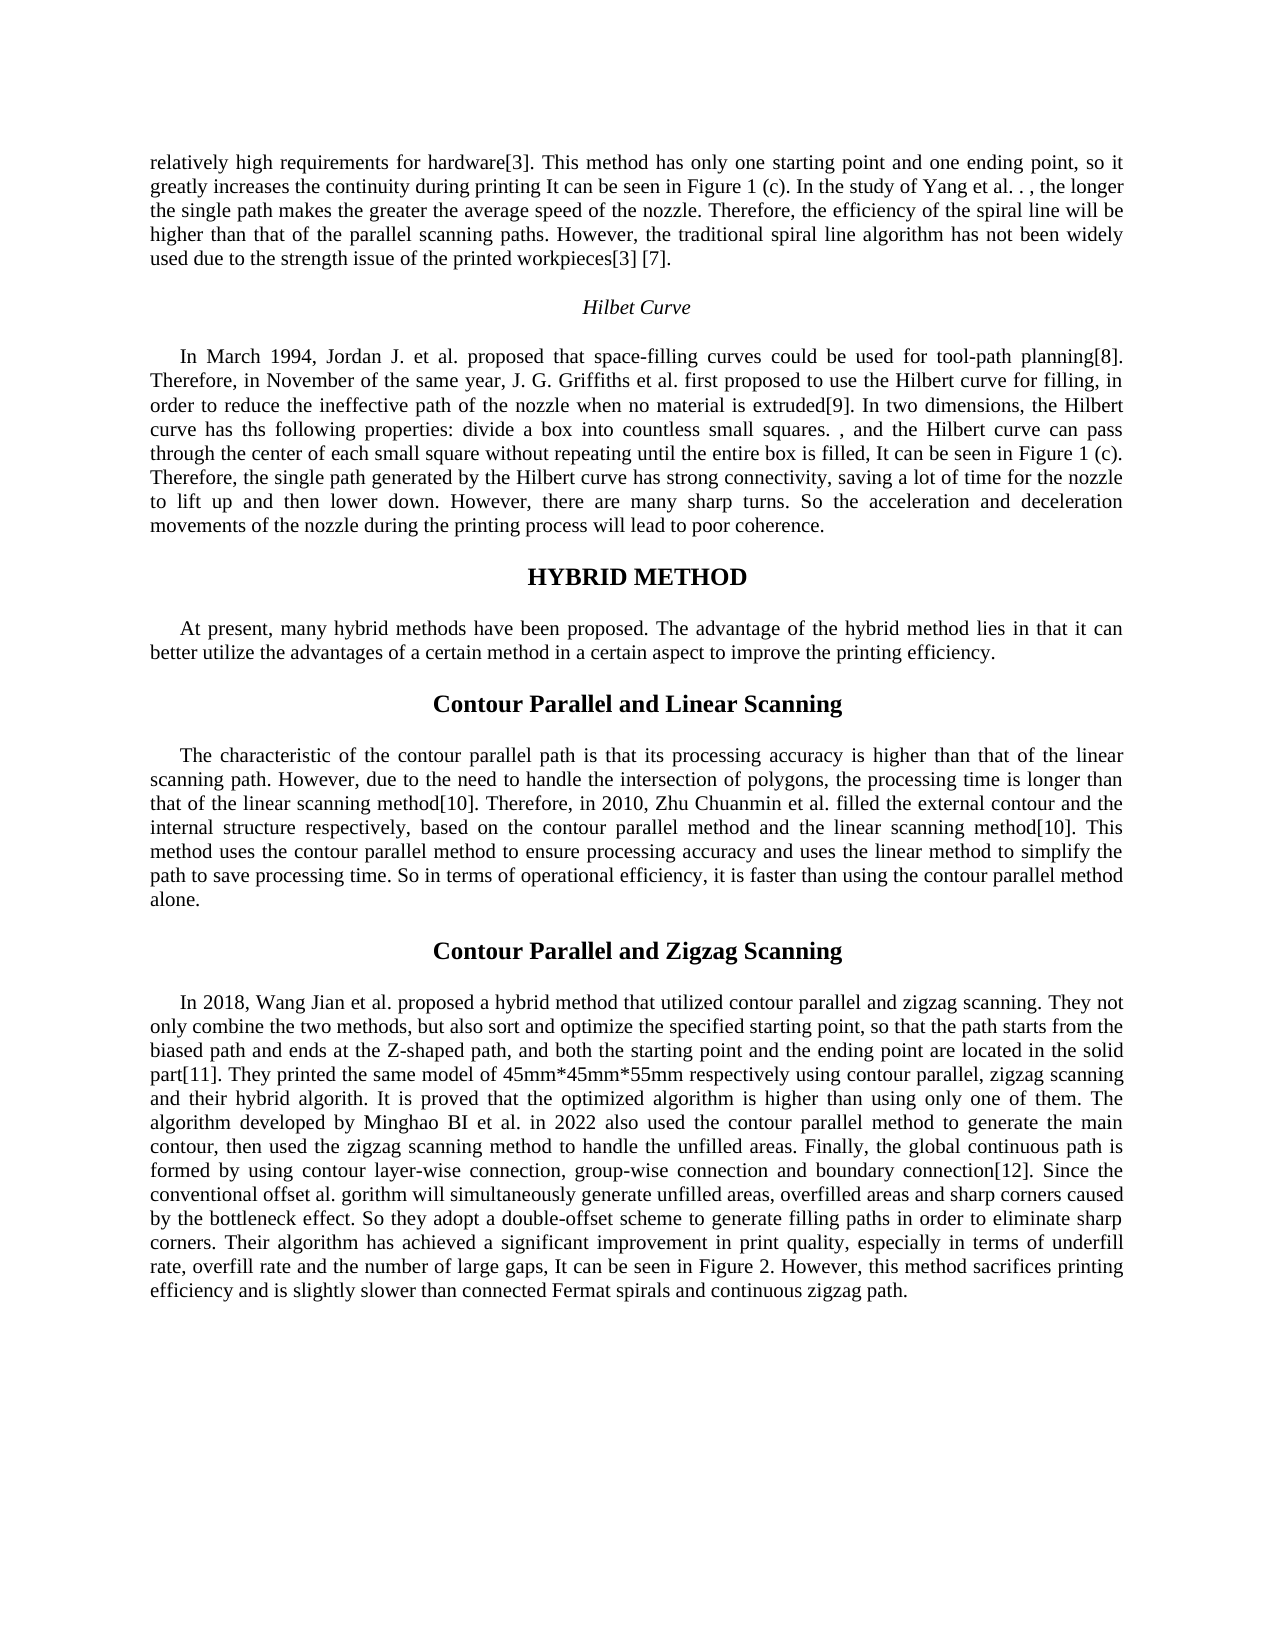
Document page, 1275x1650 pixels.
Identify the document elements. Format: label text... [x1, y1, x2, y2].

text At present, many hybrid methods have been proposed. The advantage of the hybrid method lies in that it can better utilize the advantages of a certain method in a certain aspect to improve the printing efficiency. [150, 616, 1125, 664]
subtitle Hybrid method [150, 562, 1125, 591]
subtitle Contour Parallel and Linear Scanning [150, 689, 1125, 717]
subtitle Hilbet Curve [150, 295, 1125, 319]
subtitle Contour Parallel and Zigzag Scanning [150, 936, 1125, 965]
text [150, 150, 1125, 270]
text The characteristic of the contour parallel path is that its processing accuracy is higher than that of the linear scanning path. However, due to the need to handle the intersection of polygons, the processing time is longer than that of the linear scanning method[10]. Therefore, in 2010, Zhu Chuanmin et al. filled the external contour and the internal structure respectively, based on the contour parallel method and the linear scanning method[10]. This method uses the contour parallel method to ensure processing accuracy and uses the linear method to simplify the path to save processing time. So in terms of operational efficiency, it is faster than using the contour parallel method alone. [150, 742, 1125, 911]
text In March 1994, Jordan J. et al. proposed that space-filling curves could be used for tool-path planning[8]. Therefore, in November of the same year, J. G. Griffiths et al. first proposed to use the Hilbert curve for filling, in order to reduce the ineffective path of the nozzle when no material is extruded[9]. In two dimensions, the Hilbert curve has ths following properties: divide a box into countless small squares. , and the Hilbert curve can pass through the center of each small square without repeating until the entire box is filled, It can be seen in Figure 1 (c). Therefore, the single path generated by the Hilbert curve has strong connectivity, saving a lot of time for the nozzle to lift up and then lower down. However, there are many sharp turns. So the acceleration and deceleration movements of the nozzle during the printing process will lead to poor coherence. [150, 344, 1125, 537]
text In 2018, Wang Jian et al. proposed a hybrid method that utilized contour parallel and zigzag scanning. They not only combine the two methods, but also sort and optimize the specified starting point, so that the path starts from the biased path and ends at the Z-shaped path, and both the starting point and the ending point are located in the solid part[11]. They printed the same model of 45mm*45mm*55mm respectively using contour parallel, zigzag scanning and their hybrid algorith. It is proved that the optimized algorithm is higher than using only one of them. The algorithm developed by Minghao BI et al. in 2022 also used the contour parallel method to generate the main contour, then used the zigzag scanning method to handle the unfilled areas. Finally, the global continuous path is formed by using contour layer-wise connection, group-wise connection and boundary connection[12]. Since the conventional offset al. gorithm will simultaneously generate unfilled areas, overfilled areas and sharp corners caused by the bottleneck effect. So they adopt a double-offset scheme to generate filling paths in order to eliminate sharp corners. Their algorithm has achieved a significant improvement in print quality, especially in terms of underfill rate, overfill rate and the number of large gaps, It can be seen in Figure 2. However, this method sacrifices printing efficiency and is slightly slower than connected Fermat spirals and continuous zigzag path. [150, 990, 1125, 1302]
